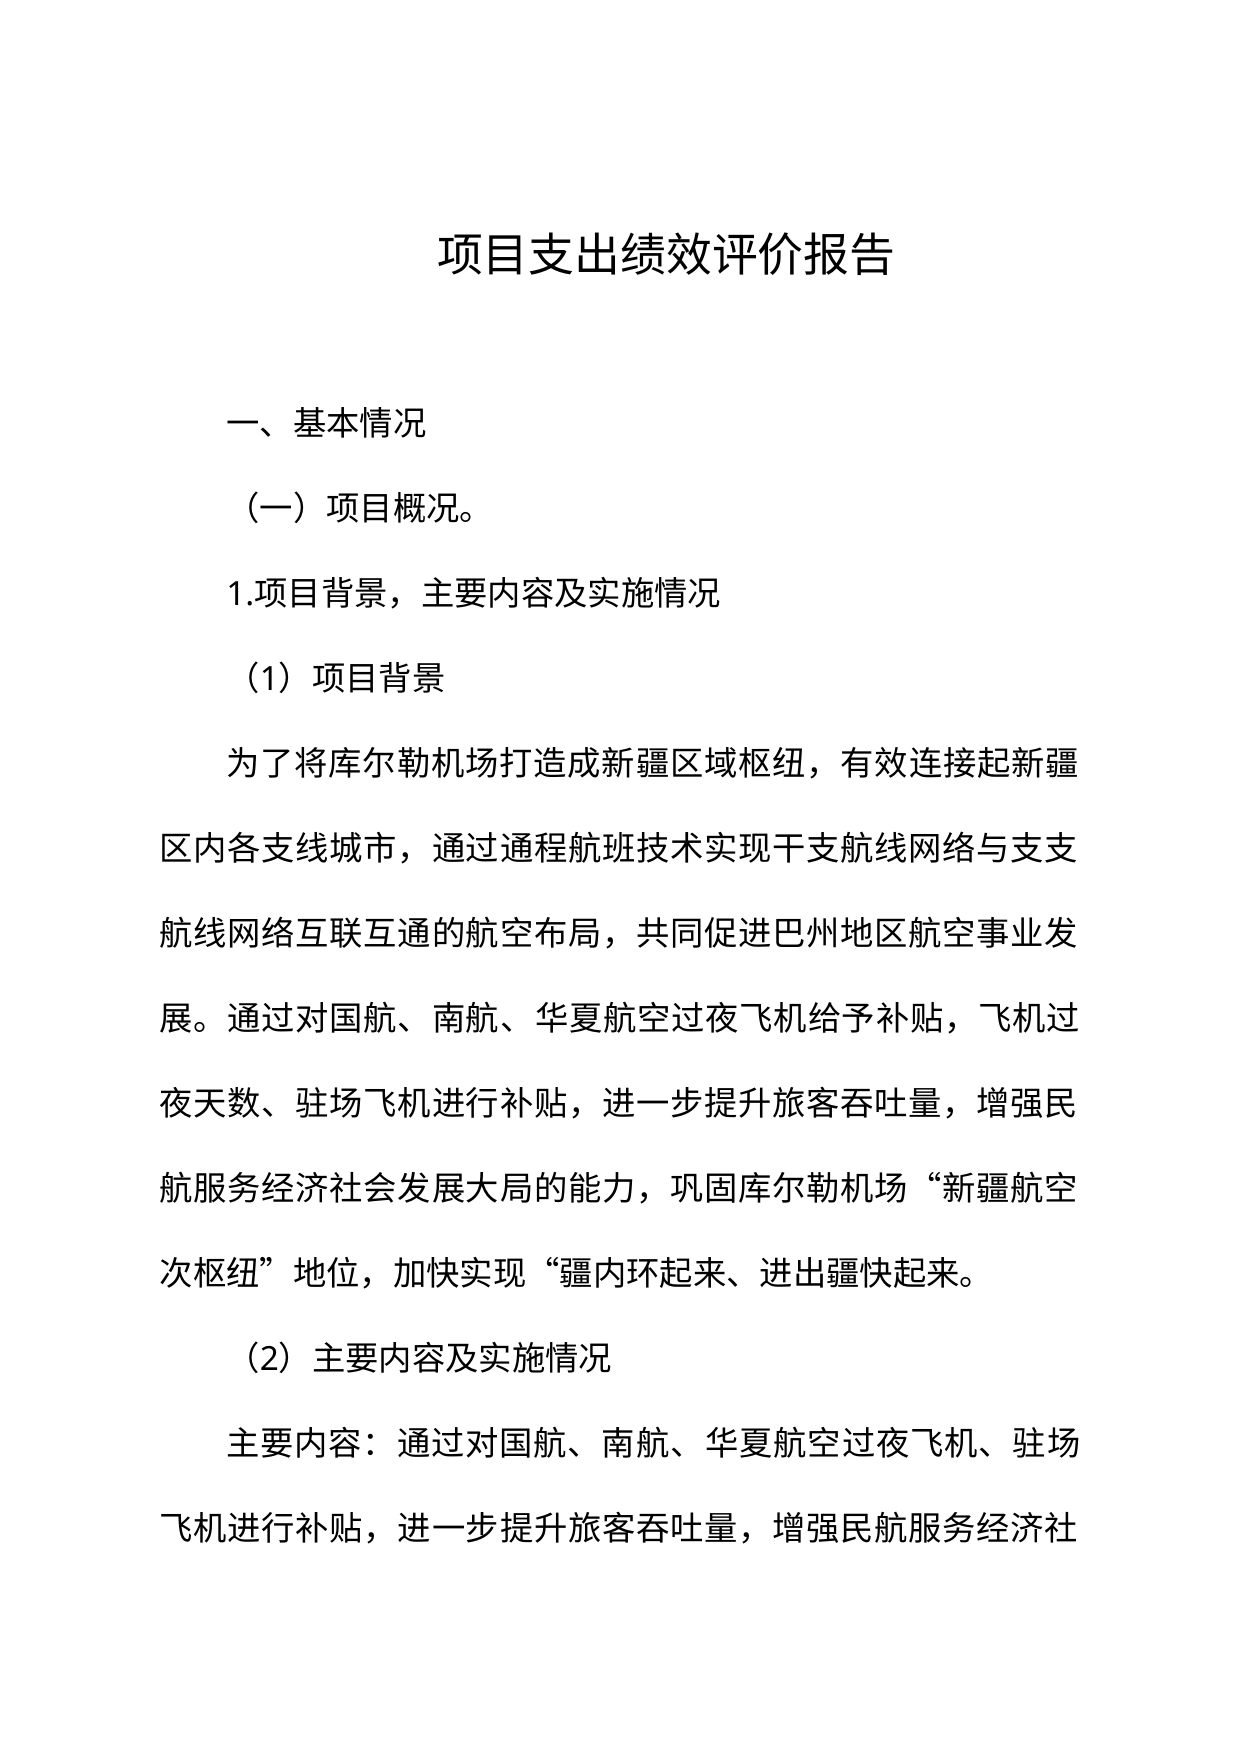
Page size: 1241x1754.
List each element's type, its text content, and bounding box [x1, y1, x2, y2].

list 为了将库尔勒机场打造成新疆区域枢纽，有效连接起新疆区内各支线城市，通过通程航班技术实现干支航线网络与支支航线网络互联互通的航空布局，共同促进巴州地区航空事业发展。通过对国航、南航、华夏航空过夜飞机给予补贴，飞机过夜天数、驻场飞机进行补贴，进一步提升旅客吞吐量，增强民航服务经济社会发展大局的能力，巩固库尔勒机场“新疆航空次枢纽”地位，加快实现“疆内环起来、进出疆快起来。 [159, 719, 1081, 1314]
text 项目支出绩效评价报告 [159, 209, 1081, 294]
subtitle 一、基本情况 [159, 379, 1081, 464]
list （1）项目背景 [159, 634, 1081, 719]
subtitle （一）项目概况。 [159, 464, 1081, 549]
list 1.项目背景，主要内容及实施情况 [159, 549, 1081, 634]
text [159, 1399, 1081, 1569]
list （2）主要内容及实施情况 [159, 1314, 1081, 1399]
